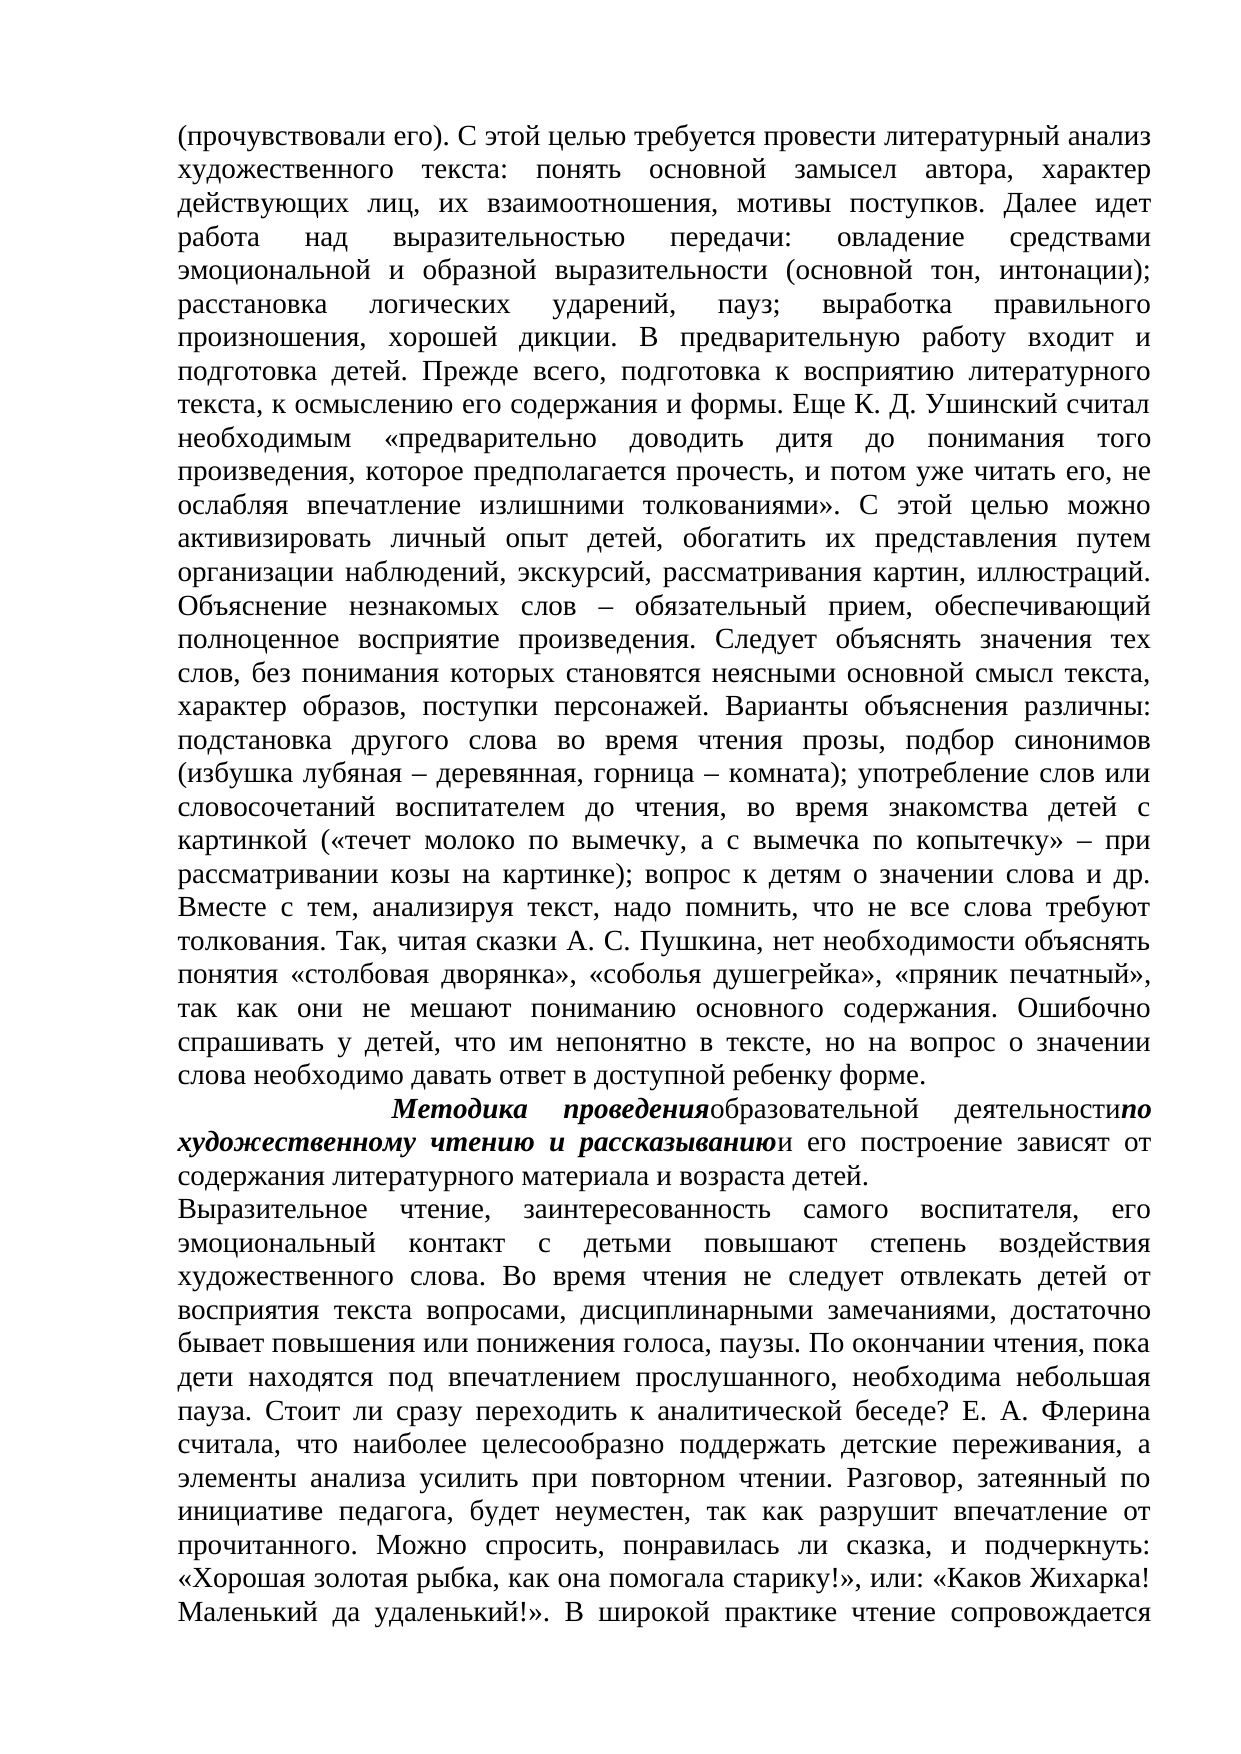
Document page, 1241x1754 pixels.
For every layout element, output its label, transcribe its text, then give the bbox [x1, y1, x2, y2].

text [177, 118, 1152, 1091]
text Методика проведенияобразовательной деятельностипо художественному чтению и рассказываниюи его построение зависят от содержания литературного материала и возраста детей. [177, 1091, 1152, 1191]
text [177, 1191, 1152, 1627]
